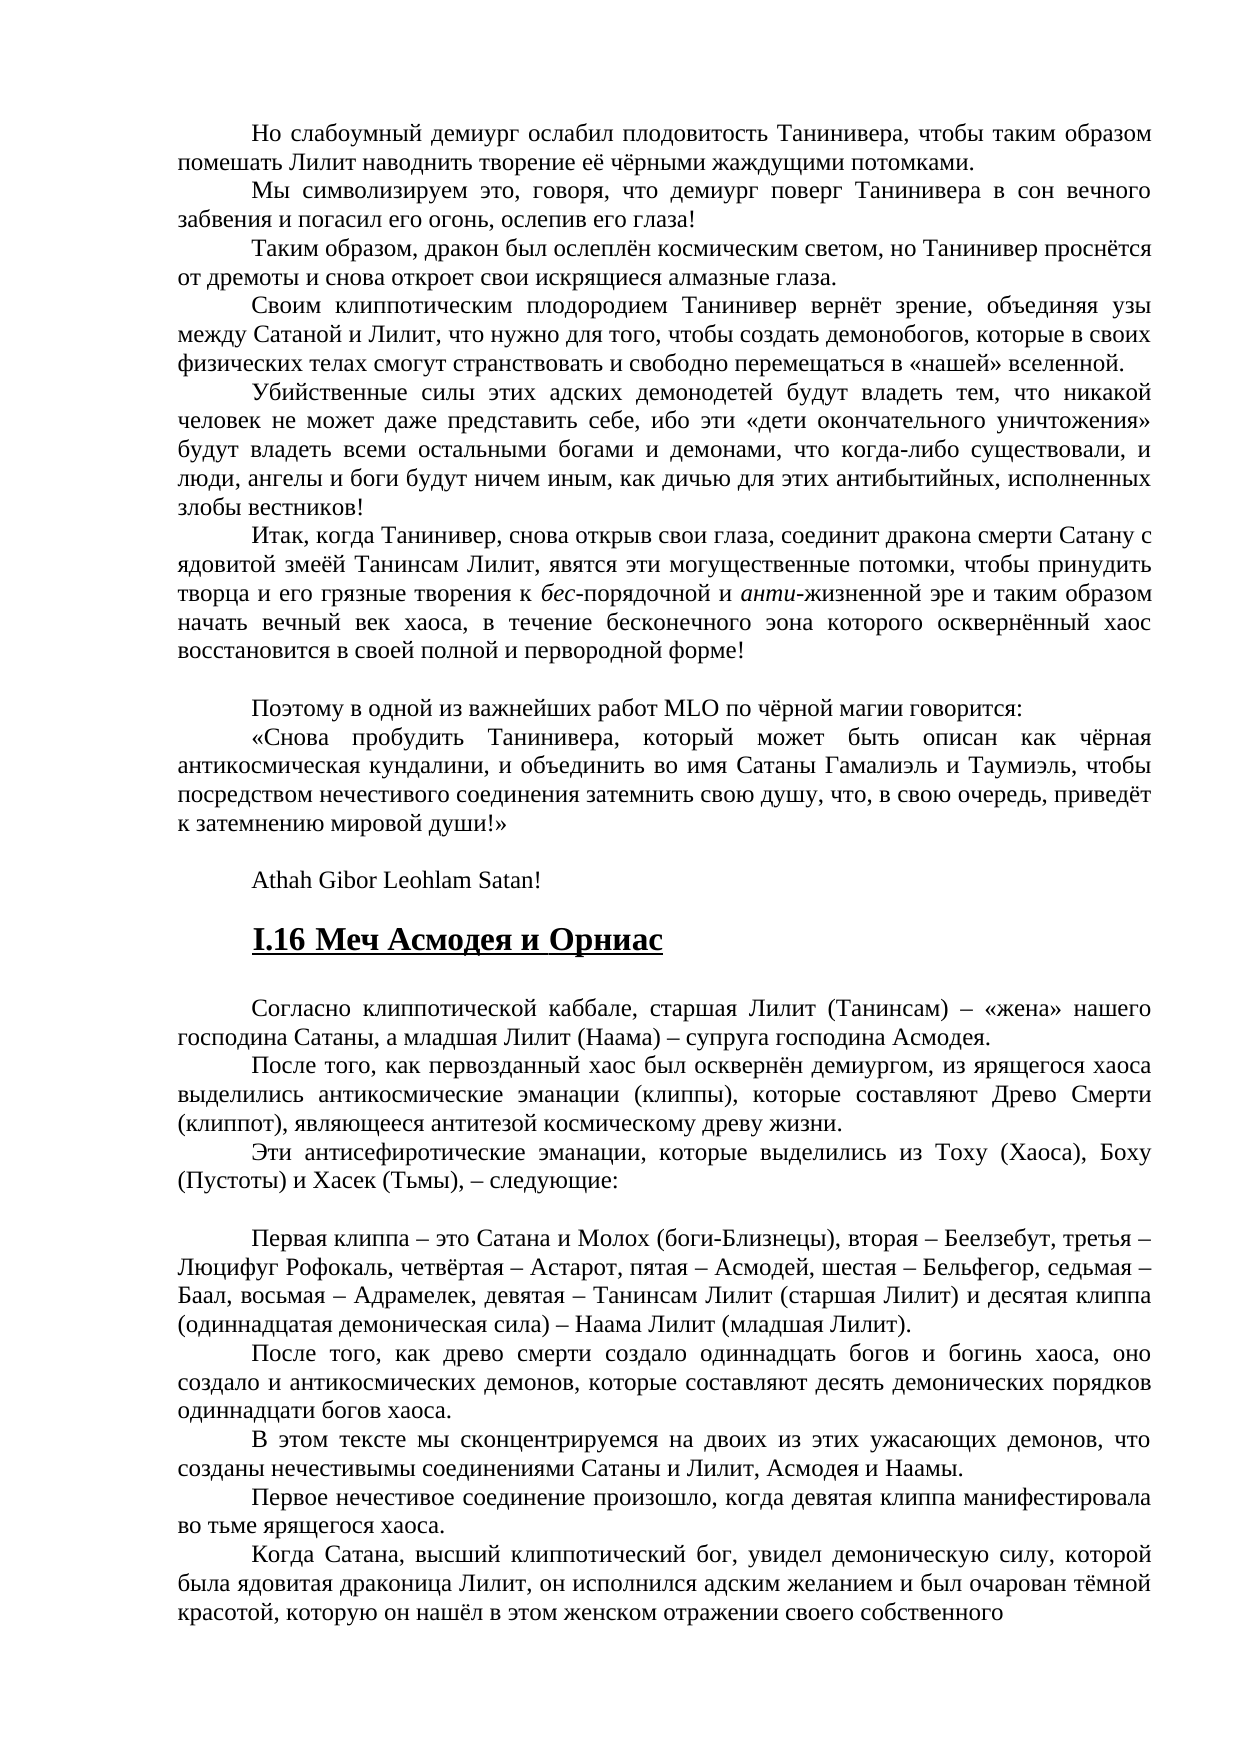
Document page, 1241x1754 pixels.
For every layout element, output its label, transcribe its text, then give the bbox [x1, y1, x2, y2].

text Таким образом, дракон был ослеплён космическим светом, но Танинивер проснётся от дремоты и снова откроет свои искрящиеся алмазные глаза. [177, 233, 1152, 291]
text Согласно клиппотической каббале, старшая Лилит (Танинсам) – «жена» нашего господина Сатаны, а младшая Лилит (Наама) – супруга господина Асмодея. [177, 993, 1152, 1050]
text В этом тексте мы сконцентрируемся на двоих из этих ужасающих демонов, что созданы нечестивымы соединениями Сатаны и Лилит, Асмодея и Наамы. [177, 1424, 1152, 1482]
text Своим клиппотическим плодородием Танинивер вернёт зрение, объединяя узы между Сатаной и Лилит, что нужно для того, чтобы создать демонобогов, которые в своих физических телах смогут странствовать и свободно перемещаться в «нашей» вселенной. [177, 291, 1152, 377]
text Но слабоумный демиург ослабил плодовитость Танинивера, чтобы таким образом помешать Лилит наводнить творение её чёрными жаждущими потомками. [177, 118, 1152, 176]
text Первая клиппа – это Сатана и Молох (боги-Близнецы), вторая – Беелзебут, третья – Люцифуг Рофокаль, четвёртая – Астарот, пятая – Асмодей, шестая – Бельфегор, седьмая – Баал, восьмая – Адрамелек, девятая – Танинсам Лилит (старшая Лилит) и десятая клиппа (одиннадцатая демоническая сила) – Наама Лилит (младшая Лилит). [177, 1223, 1152, 1338]
subtitle Меч Асмодея и Орниас [252, 919, 1163, 958]
text «Снова пробудить Танинивера, который может быть описан как чёрная антикосмическая кундалини, и объединить во имя Сатаны Гамалиэль и Таумиэль, чтобы посредством нечестивого соединения затемнить свою душу, что, в свою очередь, приведёт к затемнению мировой души!» [177, 722, 1152, 837]
text Мы символизируем это, говоря, что демиург поверг Танинивера в сон вечного забвения и погасил его огонь, ослепив его глаза! [177, 176, 1152, 233]
text Убийственные силы этих адских демонодетей будут владеть тем, что никакой человек не может даже представить себе, ибо эти «дети окончательного уничтожения» будут владеть всеми остальными богами и демонами, что когда-либо существовали, и люди, ангелы и боги будут ничем иным, как дичью для этих антибытийных, исполненных злобы вестников! [177, 377, 1152, 521]
text Поэтому в одной из важнейших работ MLO по чёрной магии говорится: [251, 693, 1163, 722]
text После того, как первозданный хаос был осквернён демиургом, из ярящегося хаоса выделились антикосмические эманации (клиппы), которые составляют Древо Смерти (клиппот), являющееся антитезой космическому древу жизни. [177, 1050, 1152, 1137]
text Эти антисефиротические эманации, которые выделились из Тоху (Хаоса), Боху (Пустоты) и Хасек (Тьмы), – следующие: [177, 1137, 1152, 1194]
text Athah Gibor Leohlam Satan! [251, 866, 1163, 894]
text Когда Сатана, высший клиппотический бог, увидел демоническую силу, которой была ядовитая драконица Лилит, он исполнился адским желанием и был очарован тёмной красотой, которую он нашёл в этом женском отражении своего собственного [177, 1539, 1153, 1625]
text Итак, когда Танинивер, снова открыв свои глаза, соединит дракона смерти Сатану с ядовитой змеёй Танинсам Лилит, явятся эти могущественные потомки, чтобы принудить творца и его грязные творения к бес-порядочной и анти-жизненной эре и таким образом начать вечный век хаоса, в течение бесконечного эона которого осквернённый хаос восстановится в своей полной и первородной форме! [177, 521, 1153, 664]
text Первое нечестивое соединение произошло, когда девятая клиппа манифестировала во тьме ярящегося хаоса. [177, 1482, 1152, 1539]
text После того, как древо смерти создало одиннадцать богов и богинь хаоса, оно создало и антикосмических демонов, которые составляют десять демонических порядков одиннадцати богов хаоса. [177, 1338, 1152, 1424]
